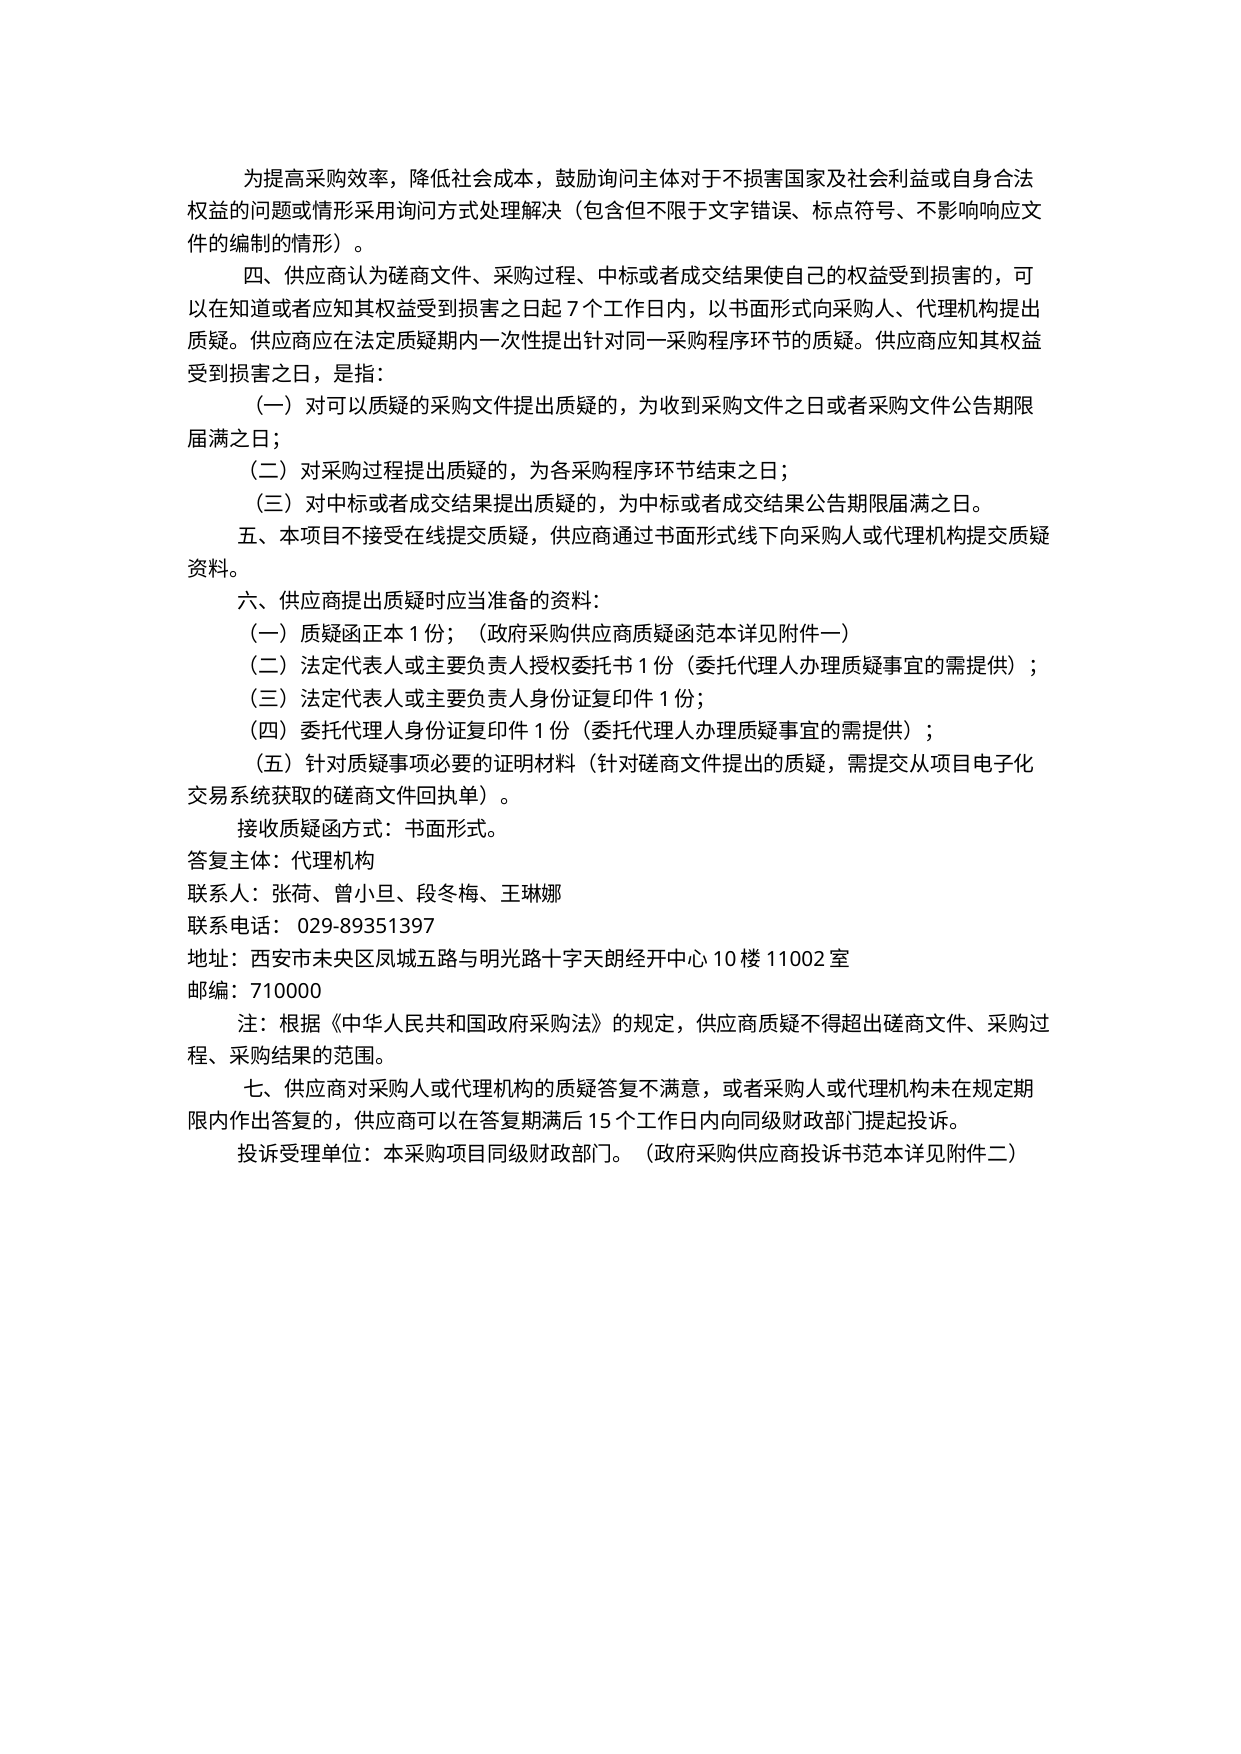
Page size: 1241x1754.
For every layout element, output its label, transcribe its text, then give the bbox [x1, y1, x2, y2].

text 五、本项目不接受在线提交质疑，供应商通过书面形式线下向采购人或代理机构提交质疑资料。 [187, 519, 1053, 584]
text 邮编：710000 [187, 974, 1053, 1007]
text （二）对采购过程提出质疑的，为各采购程序环节结束之日； [187, 454, 1053, 487]
text 注：根据《中华人民共和国政府采购法》的规定，供应商质疑不得超出磋商文件、采购过程、采购结果的范围。 [187, 1007, 1053, 1072]
text 联系电话： 029-89351397 [187, 909, 1053, 942]
text 答复主体：代理机构 [187, 844, 1053, 877]
text （一）质疑函正本1份；（政府采购供应商质疑函范本详见附件一） [187, 617, 1053, 649]
text 接收质疑函方式：书面形式。 [187, 812, 1053, 844]
text （五）针对质疑事项必要的证明材料（针对磋商文件提出的质疑，需提交从项目电子化交易系统获取的磋商文件回执单）。 [187, 747, 1053, 812]
text 投诉受理单位：本采购项目同级财政部门。（政府采购供应商投诉书范本详见附件二） [187, 1137, 1053, 1169]
text （四）委托代理人身份证复印件1份（委托代理人办理质疑事宜的需提供）； [187, 714, 1053, 747]
text 地址：西安市未央区凤城五路与明光路十字天朗经开中心10楼11002室 [187, 942, 1053, 974]
text （一）对可以质疑的采购文件提出质疑的，为收到采购文件之日或者采购文件公告期限届满之日； [187, 389, 1053, 454]
text （三）对中标或者成交结果提出质疑的，为中标或者成交结果公告期限届满之日。 [187, 487, 1053, 519]
text 为提高采购效率，降低社会成本，鼓励询问主体对于不损害国家及社会利益或自身合法权益的问题或情形采用询问方式处理解决（包含但不限于文字错误、标点符号、不影响响应文件的编制的情形）。 [187, 162, 1053, 259]
text 联系人：张荷、曾小旦、段冬梅、王琳娜 [187, 877, 1053, 909]
text （三）法定代表人或主要负责人身份证复印件1份； [187, 682, 1053, 714]
text 四、供应商认为磋商文件、采购过程、中标或者成交结果使自己的权益受到损害的，可以在知道或者应知其权益受到损害之日起7个工作日内，以书面形式向采购人、代理机构提出质疑。供应商应在法定质疑期内一次性提出针对同一采购程序环节的质疑。供应商应知其权益受到损害之日，是指： [187, 259, 1053, 389]
text 七、供应商对采购人或代理机构的质疑答复不满意，或者采购人或代理机构未在规定期限内作出答复的，供应商可以在答复期满后15个工作日内向同级财政部门提起投诉。 [187, 1072, 1053, 1137]
text （二）法定代表人或主要负责人授权委托书1份（委托代理人办理质疑事宜的需提供）； [187, 649, 1053, 682]
text 六、供应商提出质疑时应当准备的资料： [187, 584, 1053, 617]
